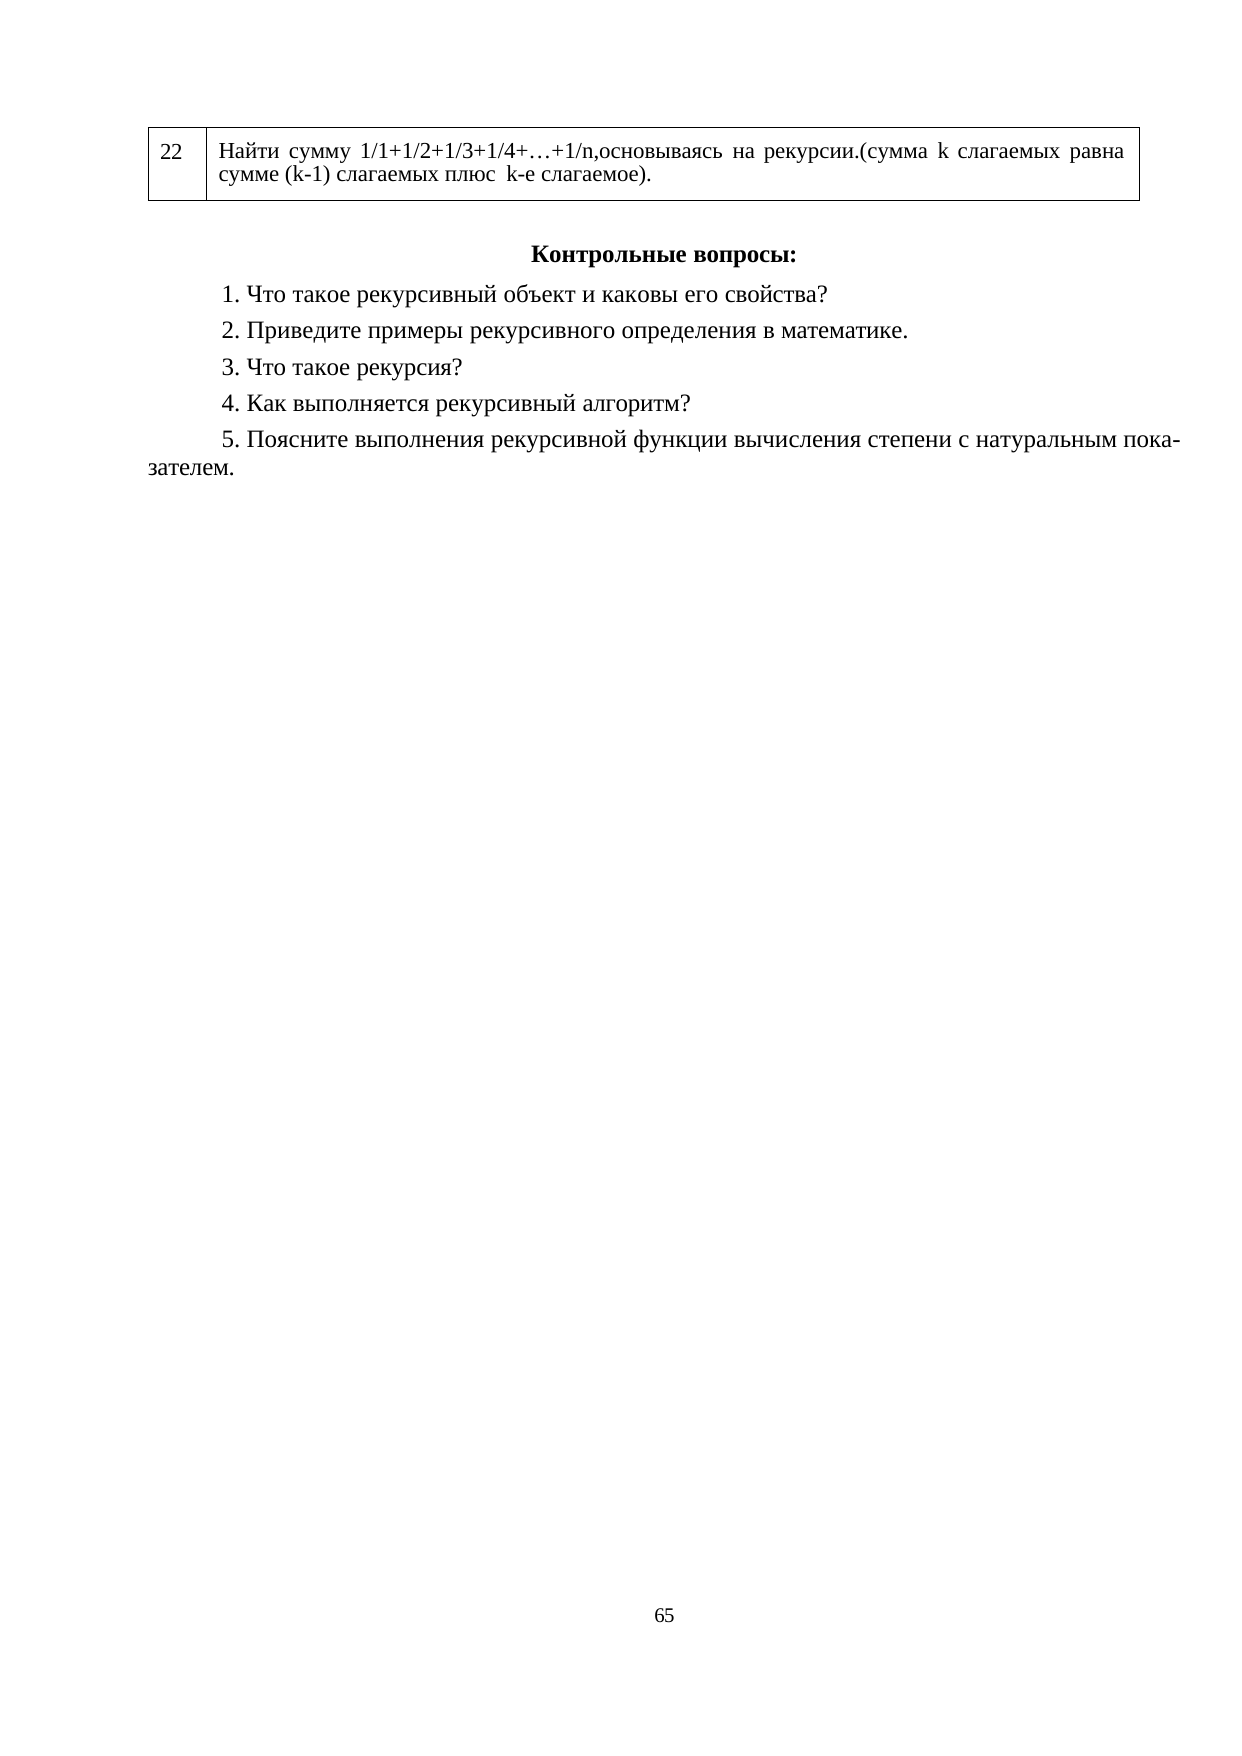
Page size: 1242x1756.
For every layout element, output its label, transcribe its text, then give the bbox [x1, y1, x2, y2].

list Что такое рекурсия? [221, 352, 1242, 380]
list Приведите примеры рекурсивного определения в математике. [221, 315, 1242, 344]
list Как выполняется рекурсивный алгоритм? [221, 388, 1242, 417]
text Контрольные вопросы: [531, 239, 1242, 268]
table_header 22 [149, 128, 206, 199]
list Что такое рекурсивный объект и каковы его свойства? [221, 279, 1242, 308]
table_header Найти сумму 1/1+1/2+1/3+1/4+…+1/n,основываясь на рекурсии.(сумма k слагаемых равна сумме (k-1) слагаемых плюс k-е слагаемое). [207, 128, 1139, 199]
list Поясните выполнения рекурсивной функции вычисления степени с натуральным пока- зателем. [148, 424, 1182, 481]
